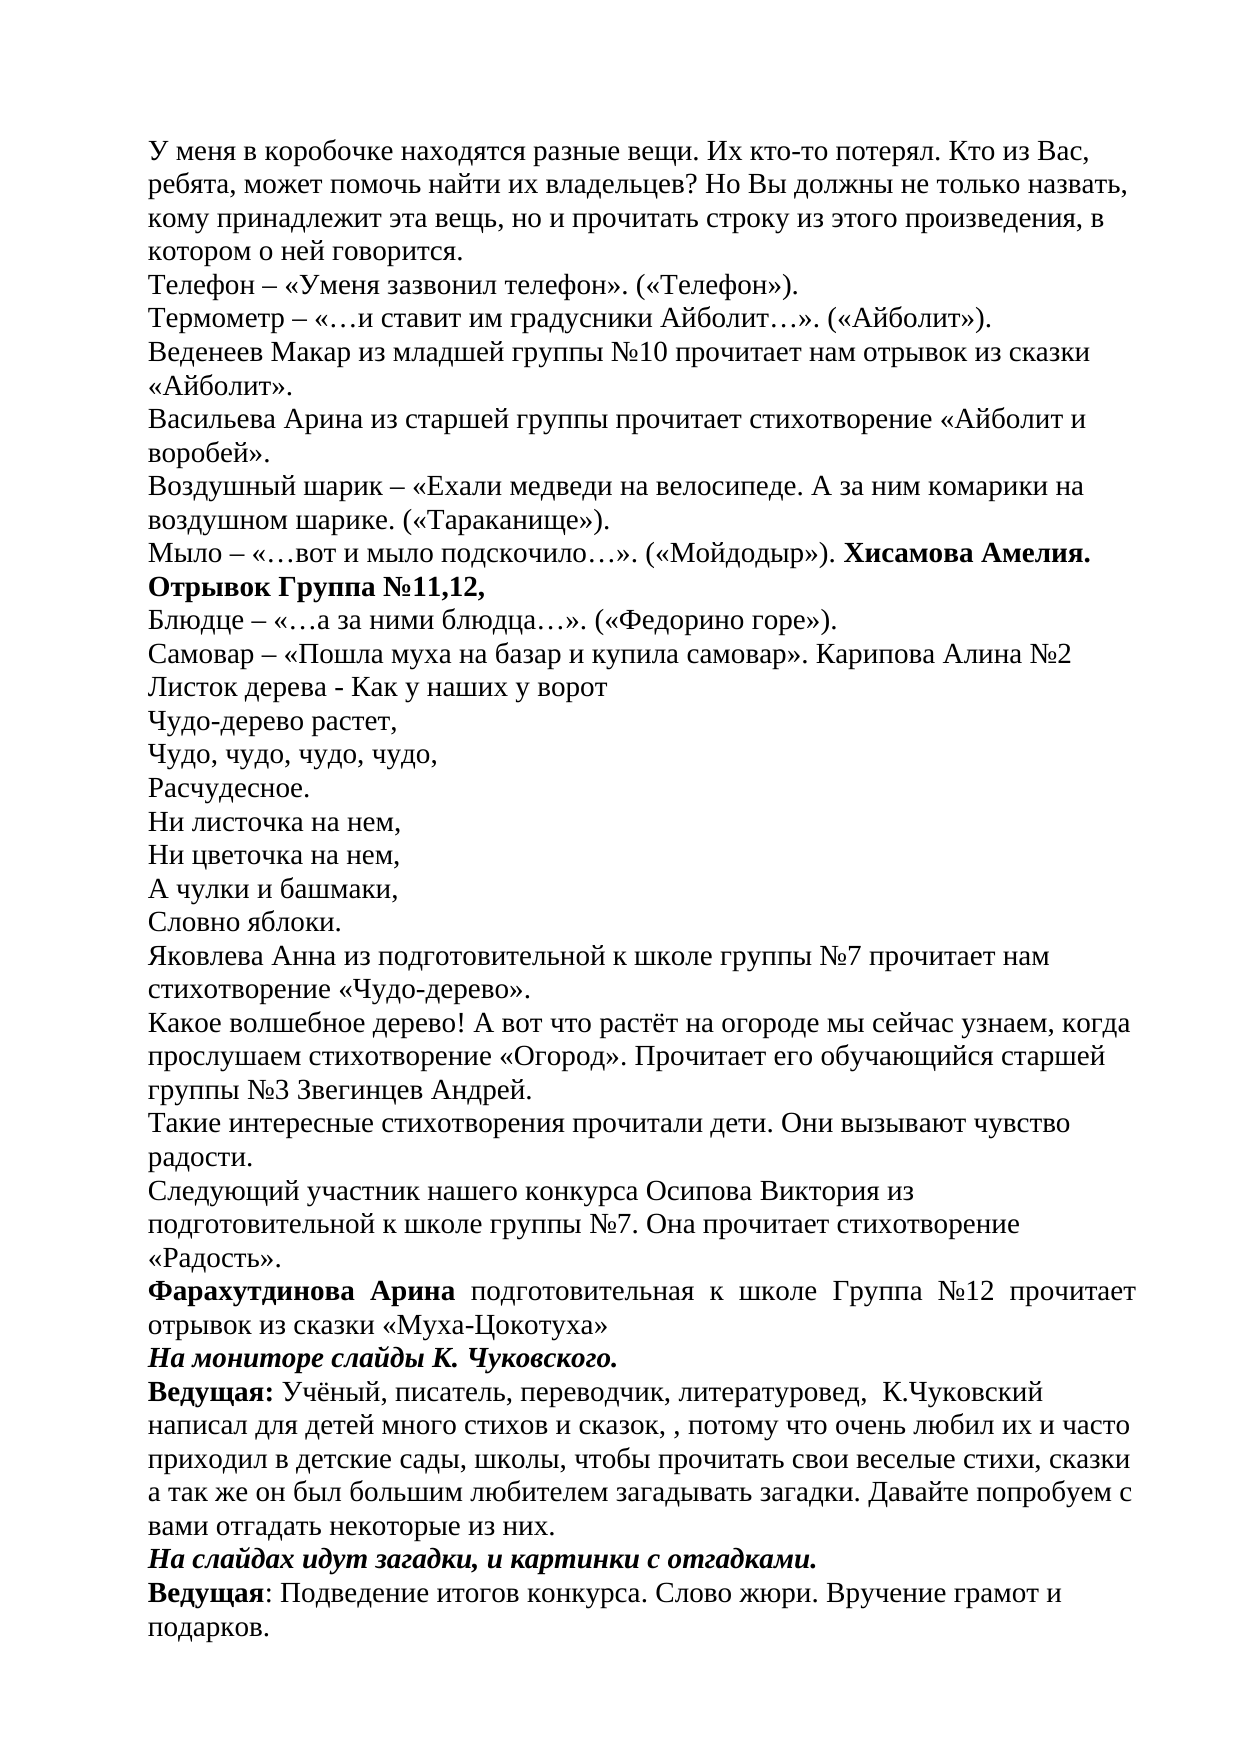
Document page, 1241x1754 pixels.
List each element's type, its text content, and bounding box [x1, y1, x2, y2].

text Ведущая: Подведение итогов конкурса. Слово жюри. Вручение грамот и подарков. [148, 1575, 1137, 1642]
text Яковлева Анна из подготовительной к школе группы №7 прочитает нам стихотворение «Чудо-дерево». [148, 938, 1137, 1005]
text Расчудесное. [148, 770, 1137, 804]
text Ни листочка на нем, [148, 804, 1137, 837]
text Ни цветочка на нем, [148, 837, 1137, 871]
text У меня в коробочке находятся разные вещи. Их кто-то потерял. Кто из Вас, ребята, может помочь найти их владельцев? Но Вы должны не только назвать, кому принадлежит эта вещь, но и прочитать строку из этого произведения, в котором о ней говорится. [148, 133, 1137, 267]
text Мыло – «…вот и мыло подскочило…». («Мойдодыр»). Хисамова Амелия. Отрывок Группа №11,12, [148, 535, 1137, 602]
text Листок дерева - Как у наших у ворот [148, 669, 1137, 703]
text Такие интересные стихотворения прочитали дети. Они вызывают чувство радости. [148, 1106, 1137, 1173]
text Следующий участник нашего конкурса Осипова Виктория из подготовительной к школе группы №7. Она прочитает стихотворение «Радость». [148, 1173, 1137, 1273]
text Воздушный шарик – «Ехали медведи на велосипеде. А за ним комарики на воздушном шарике. («Тараканище»). [148, 468, 1137, 535]
text На слайдах идут загадки, и картинки с отгадками. [148, 1542, 1137, 1575]
text Телефон – «Уменя зазвонил телефон». («Телефон»). [148, 267, 1137, 301]
text На мониторе слайды К. Чуковского. [148, 1340, 1137, 1374]
text А чулки и башмаки, [148, 871, 1137, 904]
text Чудо-дерево растет, [148, 703, 1137, 737]
text Ведущая: Учёный, писатель, переводчик, литературовед, К.Чуковский написал для детей много стихов и сказок, , потому что очень любил их и часто приходил в детские сады, школы, чтобы прочитать свои веселые стихи, сказки а так же он был большим любителем загадывать загадки. Давайте попробуем с вами отгадать некоторые из них. [148, 1374, 1137, 1542]
text Самовар – «Пошла муха на базар и купила самовар». Карипова Алина №2 [148, 636, 1137, 669]
text Блюдце – «…а за ними блюдца…». («Федорино горе»). [148, 602, 1137, 636]
text Какое волшебное дерево! А вот что растёт на огороде мы сейчас узнаем, когда прослушаем стихотворение «Огород». Прочитает его обучающийся старшей группы №3 Звегинцев Андрей. [148, 1005, 1137, 1106]
text Термометр – «…и ставит им градусники Айболит…». («Айболит»). [148, 301, 1137, 334]
text Веденеев Макар из младшей группы №10 прочитает нам отрывок из сказки «Айболит». [148, 334, 1137, 401]
text Словно яблоки. [148, 904, 1137, 938]
text Фарахутдинова Арина подготовительная к школе Группа №12 прочитает отрывок из сказки «Муха-Цокотуха» [148, 1273, 1137, 1340]
text Васильева Арина из старшей группы прочитает стихотворение «Айболит и воробей». [148, 401, 1137, 468]
text Чудо, чудо, чудо, чудо, [148, 737, 1137, 770]
